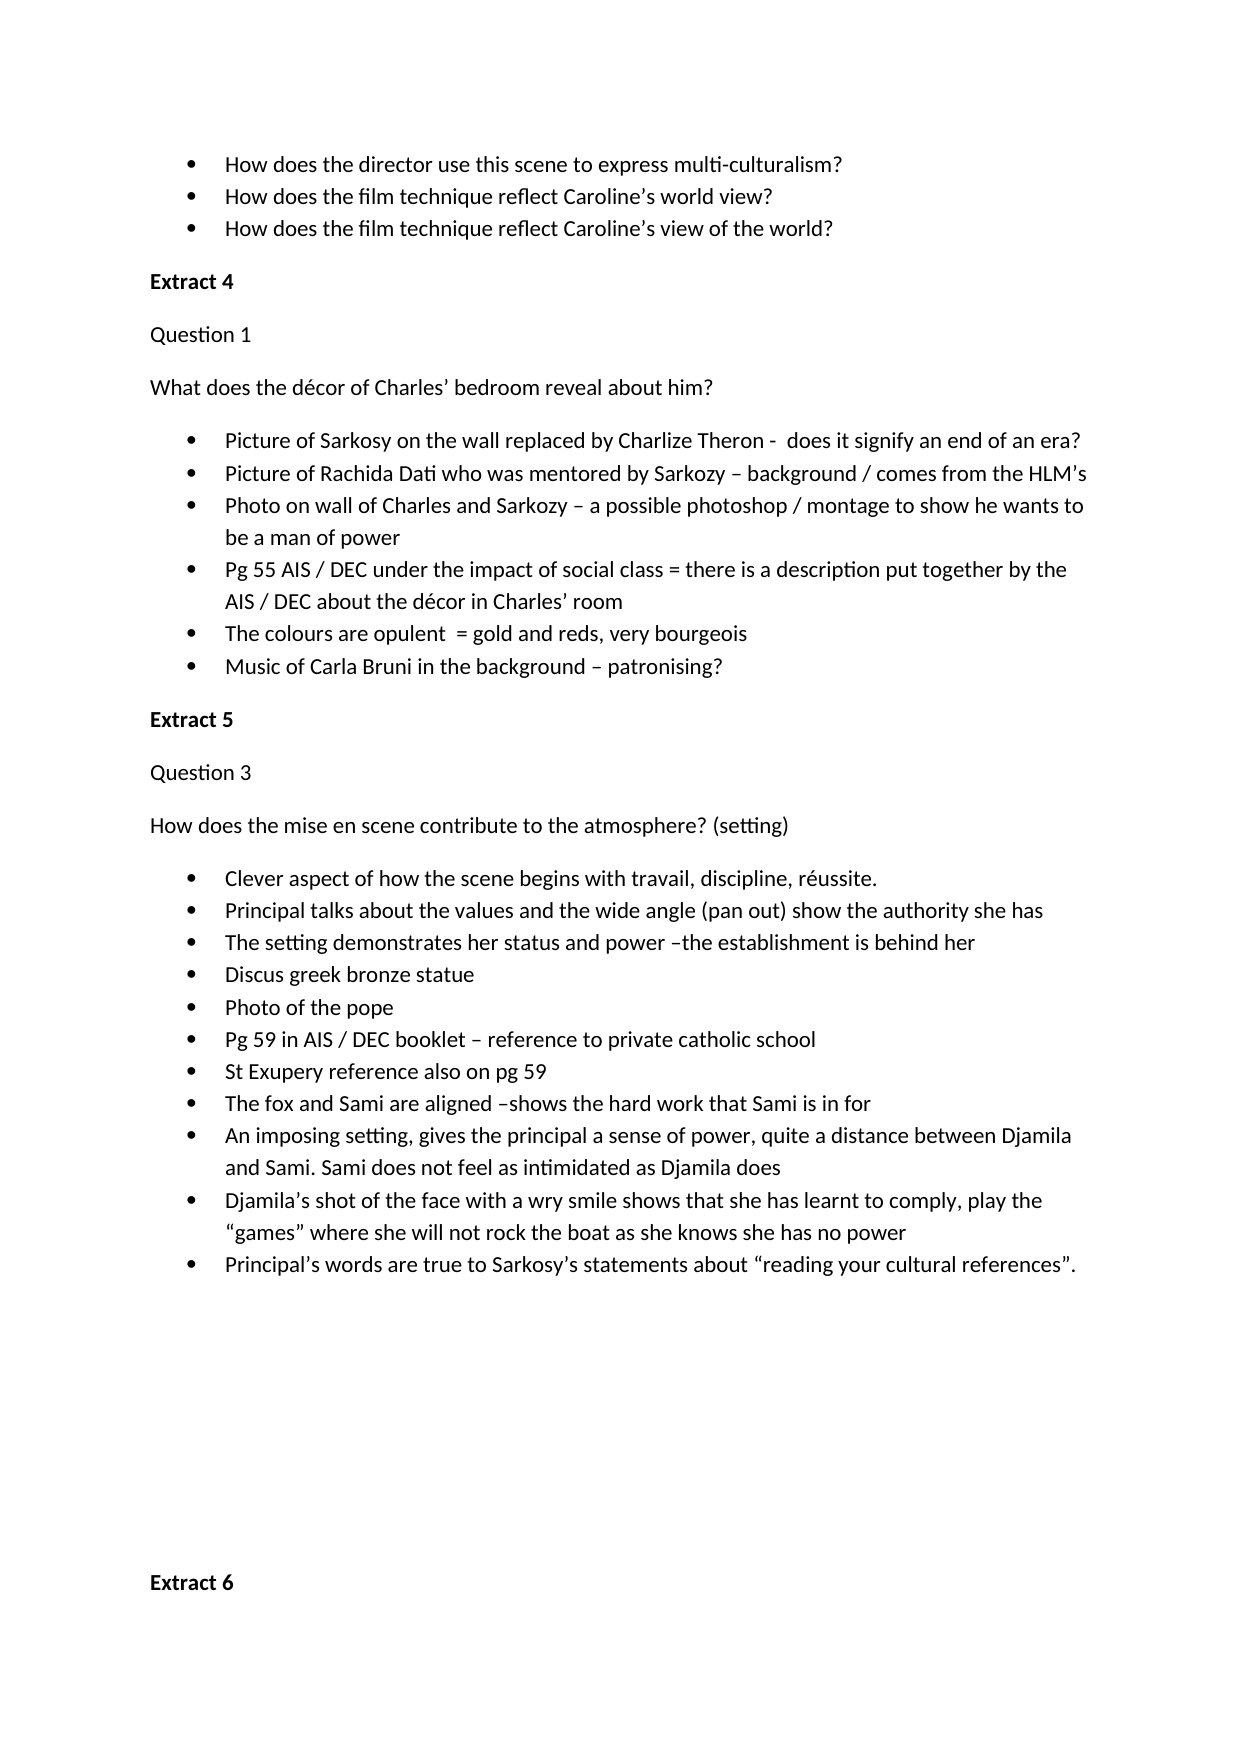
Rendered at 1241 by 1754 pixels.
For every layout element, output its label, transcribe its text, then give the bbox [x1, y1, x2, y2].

list How does the film technique reflect Caroline’s world view? [187, 182, 1090, 210]
list Pg 55 AIS / DEC under the impact of social class = there is a description put together by the AIS / DEC about the décor in Charles’ room [187, 555, 1090, 615]
list Photo of the pope [187, 993, 1090, 1021]
list Discus greek bronze statue [187, 960, 1090, 988]
list Picture of Rachida Dati who was mentored by Sarkozy – background / comes from the HLM’s [187, 459, 1090, 487]
text Question 3 [150, 758, 1090, 786]
text Question 1 [150, 320, 1090, 348]
list Pg 59 in AIS / DEC booklet – reference to private catholic school [187, 1025, 1090, 1053]
list Djamila’s shot of the face with a wry smile shows that she has learnt to comply, play the “games” where she will not rock the boat as she knows she has no power [187, 1186, 1090, 1246]
list Picture of Sarkosy on the wall replaced by Charlize Theron - does it signify an end of an era? [187, 426, 1090, 454]
list Principal’s words are true to Sarkosy’s statements about “reading your cultural references”. [187, 1250, 1090, 1278]
text What does the décor of Charles’ bedroom reveal about him? [150, 373, 1090, 401]
list The setting demonstrates her status and power –the establishment is behind her [187, 928, 1090, 956]
text Extract 5 [150, 705, 1090, 733]
list Photo on wall of Charles and Sarkozy – a possible photoshop / montage to show he wants to be a man of power [187, 491, 1090, 551]
list The fox and Sami are aligned –shows the hard work that Sami is in for [187, 1089, 1090, 1117]
list How does the film technique reflect Caroline’s view of the world? [187, 214, 1090, 242]
list The colours are opulent = gold and reds, very bourgeois [187, 619, 1090, 648]
list How does the director use this scene to express multi-culturalism? [187, 150, 1090, 178]
list St Exupery reference also on pg 59 [187, 1057, 1090, 1085]
list Music of Carla Bruni in the background – patronising? [187, 652, 1090, 680]
text How does the mise en scene contribute to the atmosphere? (setting) [150, 811, 1090, 839]
list An imposing setting, gives the principal a sense of power, quite a distance between Djamila and Sami. Sami does not feel as intimidated as Djamila does [187, 1121, 1090, 1182]
list Principal talks about the values and the wide angle (pan out) show the authority she has [187, 896, 1090, 924]
text Extract 4 [150, 267, 1090, 295]
text Extract 6 [150, 1568, 1090, 1596]
list Clever aspect of how the scene begins with travail, discipline, réussite. [187, 864, 1090, 892]
